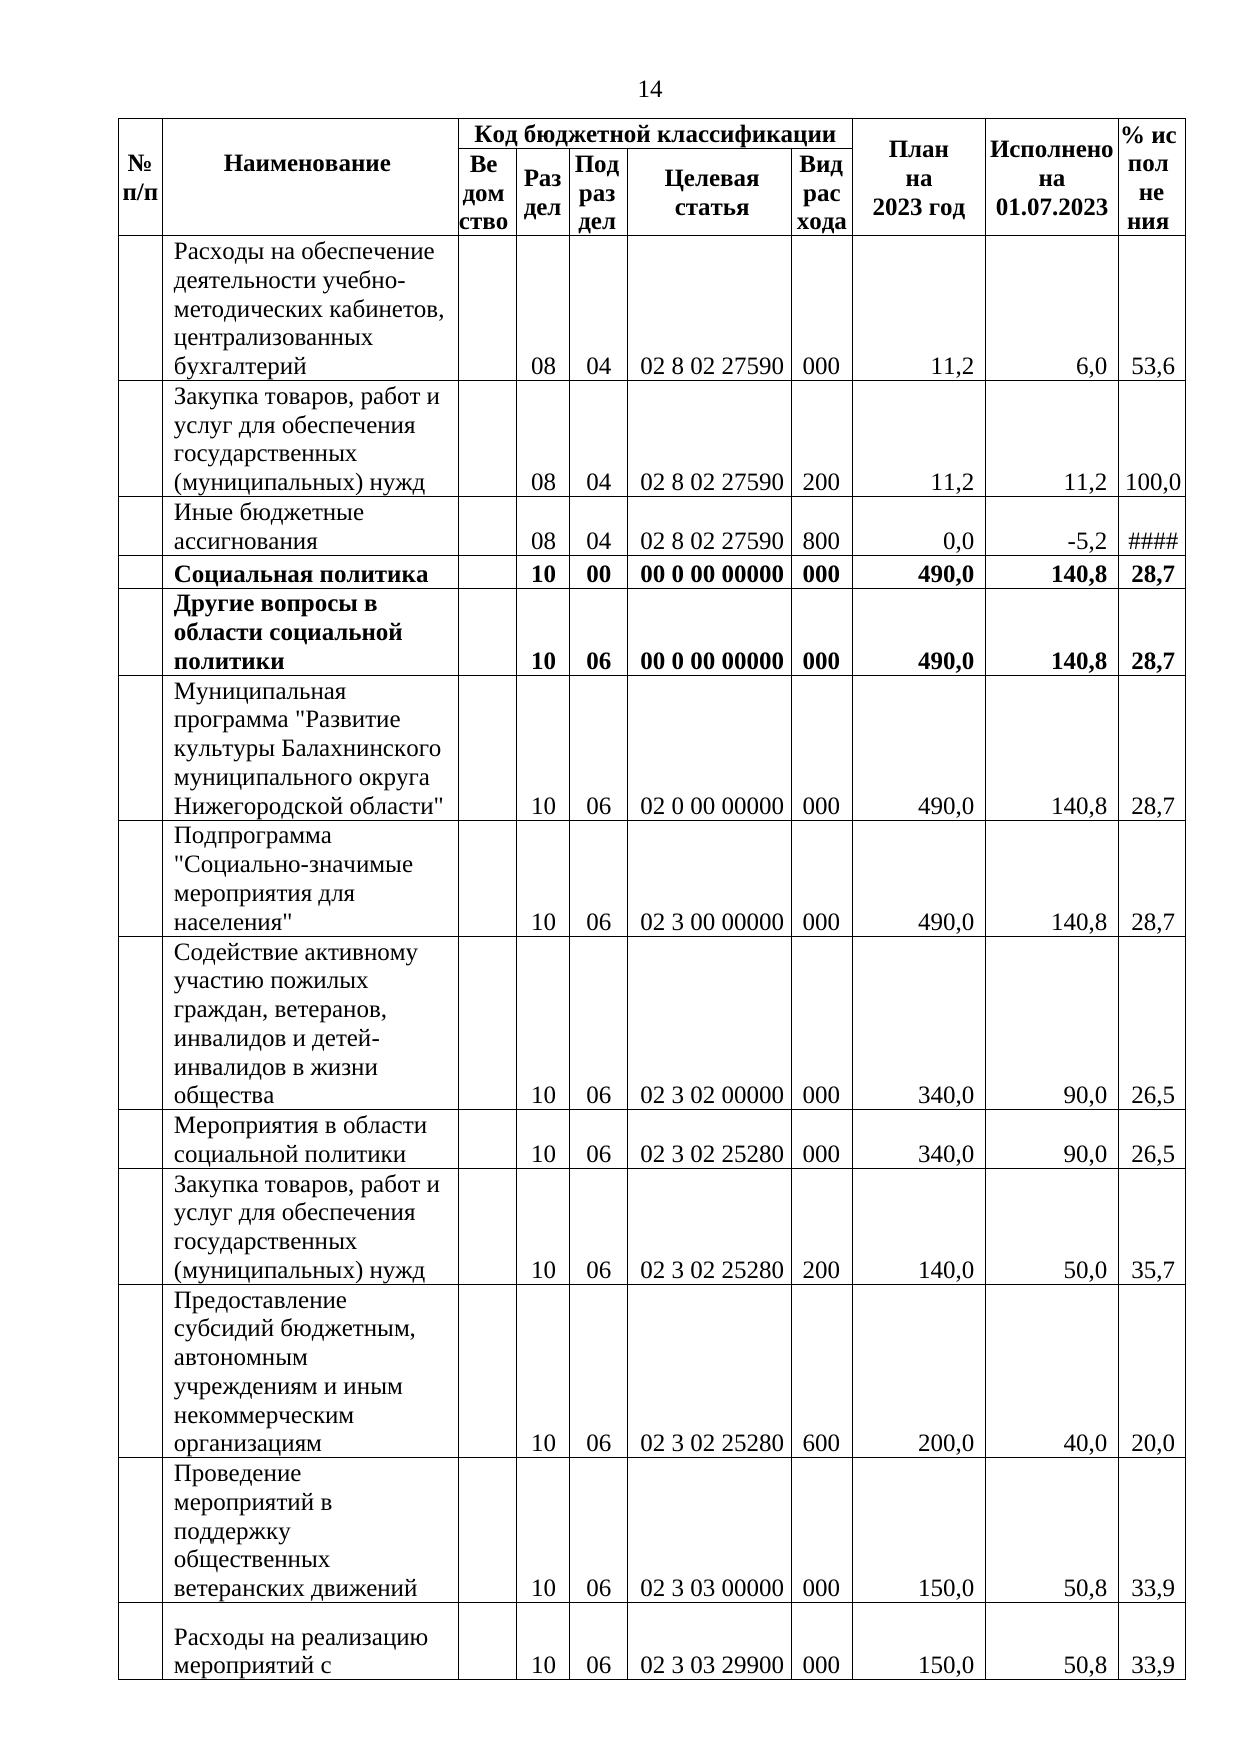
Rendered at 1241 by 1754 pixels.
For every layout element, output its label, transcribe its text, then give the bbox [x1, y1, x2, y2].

table_cell [119, 937, 162, 1109]
table_cell [459, 1285, 516, 1457]
table_cell 150,0 [853, 1458, 985, 1602]
table_cell 28,7 [1119, 556, 1185, 587]
table_cell Социальная политика [163, 556, 458, 587]
table_cell 11,2 [853, 236, 985, 380]
table_cell Мероприятия в области социальной политики [163, 1110, 458, 1168]
table_cell Подраз дел [570, 149, 627, 235]
table_cell 800 [792, 497, 852, 554]
table_cell 50,8 [986, 1603, 1118, 1679]
table_cell 33,9 [1119, 1458, 1185, 1602]
table_cell 000 [792, 1110, 852, 1168]
table_cell 00 0 00 00000 [628, 556, 791, 587]
table_cell 000 [792, 937, 852, 1109]
table_cell 000 [792, 676, 852, 819]
table_cell Другие вопросы в области социальной политики [163, 589, 458, 675]
table_cell [459, 236, 516, 380]
table_cell 06 [570, 1458, 627, 1602]
table_cell 28,7 [1119, 821, 1185, 936]
table_header № п/п [119, 119, 162, 235]
table_cell Муниципальная программа "Развитие культуры Балахнинского муниципального округа Нижегородской области" [163, 676, 458, 819]
table_cell [119, 1285, 162, 1457]
table_cell 02 3 03 00000 [628, 1458, 791, 1602]
table_cell [119, 1458, 162, 1602]
table_cell 600 [792, 1285, 852, 1457]
table_cell 20,0 [1119, 1285, 1185, 1457]
table_cell 200 [792, 381, 852, 496]
table_cell Подпрограмма "Социально-значимые мероприятия для населения" [163, 821, 458, 936]
table_cell 000 [792, 821, 852, 936]
table_cell [119, 821, 162, 936]
table_cell 08 [517, 381, 569, 496]
table_cell 150,0 [853, 1603, 985, 1679]
table_cell [459, 821, 516, 936]
table_cell [119, 556, 162, 587]
table_cell 00 [570, 556, 627, 587]
table_cell 35,7 [1119, 1169, 1185, 1284]
table_cell [119, 497, 162, 554]
table_cell 02 3 00 00000 [628, 821, 791, 936]
table_cell #### [1119, 497, 1185, 554]
table_cell Предоставление субсидий бюджетным, автономным учреждениям и иным некоммерческим организациям [163, 1285, 458, 1457]
table_cell Вид рас хода [792, 149, 852, 235]
table_cell 200,0 [853, 1285, 985, 1457]
table_cell [459, 1110, 516, 1168]
table_cell 40,0 [986, 1285, 1118, 1457]
table_cell 06 [570, 1603, 627, 1679]
table_cell 08 [517, 236, 569, 380]
table_cell [459, 1458, 516, 1602]
table_cell 000 [792, 556, 852, 587]
table_cell Закупка товаров, работ и услуг для обеспечения государственных (муниципальных) нужд [163, 1169, 458, 1284]
table_cell [119, 236, 162, 380]
table_cell Иные бюджетные ассигнования [163, 497, 458, 554]
table_cell 10 [517, 1603, 569, 1679]
table_cell 10 [517, 937, 569, 1109]
table_cell [459, 589, 516, 675]
table_cell 04 [570, 381, 627, 496]
table_cell 00 0 00 00000 [628, 589, 791, 675]
table_cell 06 [570, 1169, 627, 1284]
table_header Код бюджетной классификации [459, 119, 852, 148]
table_cell [119, 1169, 162, 1284]
table_cell 490,0 [853, 589, 985, 675]
table_cell 02 3 02 00000 [628, 937, 791, 1109]
table_cell 140,8 [986, 556, 1118, 587]
table_cell 02 8 02 27590 [628, 236, 791, 380]
table_cell [459, 381, 516, 496]
table_cell 10 [517, 1169, 569, 1284]
table_cell 33,9 [1119, 1603, 1185, 1679]
table_cell 490,0 [853, 821, 985, 936]
table_cell 340,0 [853, 1110, 985, 1168]
table_cell 28,7 [1119, 589, 1185, 675]
table_cell -5,2 [986, 497, 1118, 554]
table_cell [459, 497, 516, 554]
table_cell 06 [570, 676, 627, 819]
table_cell 140,8 [986, 676, 1118, 819]
table_header Исполнено на 01.07.2023 [986, 119, 1118, 235]
table_cell [459, 937, 516, 1109]
table_cell 02 3 02 25280 [628, 1110, 791, 1168]
table_cell 06 [570, 1110, 627, 1168]
table_cell Целевая статья [628, 149, 791, 235]
table_cell 10 [517, 821, 569, 936]
table_cell Содействие активному участию пожилых граждан, ветеранов, инвалидов и детей-инвалидов в жизни общества [163, 937, 458, 1109]
table_cell 90,0 [986, 1110, 1118, 1168]
table_cell 08 [517, 497, 569, 554]
table_cell 000 [792, 1458, 852, 1602]
table_cell 6,0 [986, 236, 1118, 380]
table_cell [459, 676, 516, 819]
table_cell 000 [792, 1603, 852, 1679]
table_cell Расходы на реализацию мероприятий с гражданами пожилого возраста [163, 1603, 458, 1679]
table_cell 06 [570, 589, 627, 675]
table_cell 06 [570, 821, 627, 936]
table_cell Раз дел [517, 149, 569, 235]
table_cell 10 [517, 589, 569, 675]
table_cell [459, 1169, 516, 1284]
table_cell 10 [517, 556, 569, 587]
table_cell Ве дом ство [459, 149, 516, 235]
table_cell Закупка товаров, работ и услуг для обеспечения государственных (муниципальных) нужд [163, 381, 458, 496]
table_cell 06 [570, 1285, 627, 1457]
table_cell 140,8 [986, 821, 1118, 936]
table_cell 28,7 [1119, 676, 1185, 819]
table_cell 90,0 [986, 937, 1118, 1109]
table_cell 02 8 02 27590 [628, 381, 791, 496]
table_cell [119, 381, 162, 496]
table_cell 50,8 [986, 1458, 1118, 1602]
table_cell 140,8 [986, 589, 1118, 675]
table_cell [119, 676, 162, 819]
table_cell 50,0 [986, 1169, 1118, 1284]
table_cell Проведение мероприятий в поддержку общественных ветеранских движений [163, 1458, 458, 1602]
table_cell [119, 1603, 162, 1679]
table_cell 53,6 [1119, 236, 1185, 380]
table_cell 02 3 02 25280 [628, 1285, 791, 1457]
table_cell 000 [792, 236, 852, 380]
table_cell 04 [570, 497, 627, 554]
table_cell 10 [517, 676, 569, 819]
table_cell [459, 556, 516, 587]
table_header Наименование [163, 119, 458, 235]
table_cell 340,0 [853, 937, 985, 1109]
table_cell Расходы на обеспечение деятельности учебно-методических кабинетов, централизованных бухгалтерий [163, 236, 458, 380]
table_cell 26,5 [1119, 937, 1185, 1109]
table_cell 02 0 00 00000 [628, 676, 791, 819]
table_cell 100,0 [1119, 381, 1185, 496]
table_cell 02 8 02 27590 [628, 497, 791, 554]
table_cell 10 [517, 1285, 569, 1457]
table_header План на 2023 год [853, 119, 985, 235]
table_cell 10 [517, 1110, 569, 1168]
table_cell 0,0 [853, 497, 985, 554]
table_cell [459, 1603, 516, 1679]
table_cell 11,2 [986, 381, 1118, 496]
table_cell 04 [570, 236, 627, 380]
table_cell 02 3 03 29900 [628, 1603, 791, 1679]
table_cell 11,2 [853, 381, 985, 496]
table_cell 200 [792, 1169, 852, 1284]
table_cell 10 [517, 1458, 569, 1602]
table_cell 000 [792, 589, 852, 675]
table_cell [119, 589, 162, 675]
table_cell 140,0 [853, 1169, 985, 1284]
table_cell 490,0 [853, 556, 985, 587]
table_cell [119, 1110, 162, 1168]
table_header % ис пол не ния [1119, 119, 1185, 235]
table_cell 06 [570, 937, 627, 1109]
table_cell 26,5 [1119, 1110, 1185, 1168]
table_cell 02 3 02 25280 [628, 1169, 791, 1284]
table_cell 490,0 [853, 676, 985, 819]
